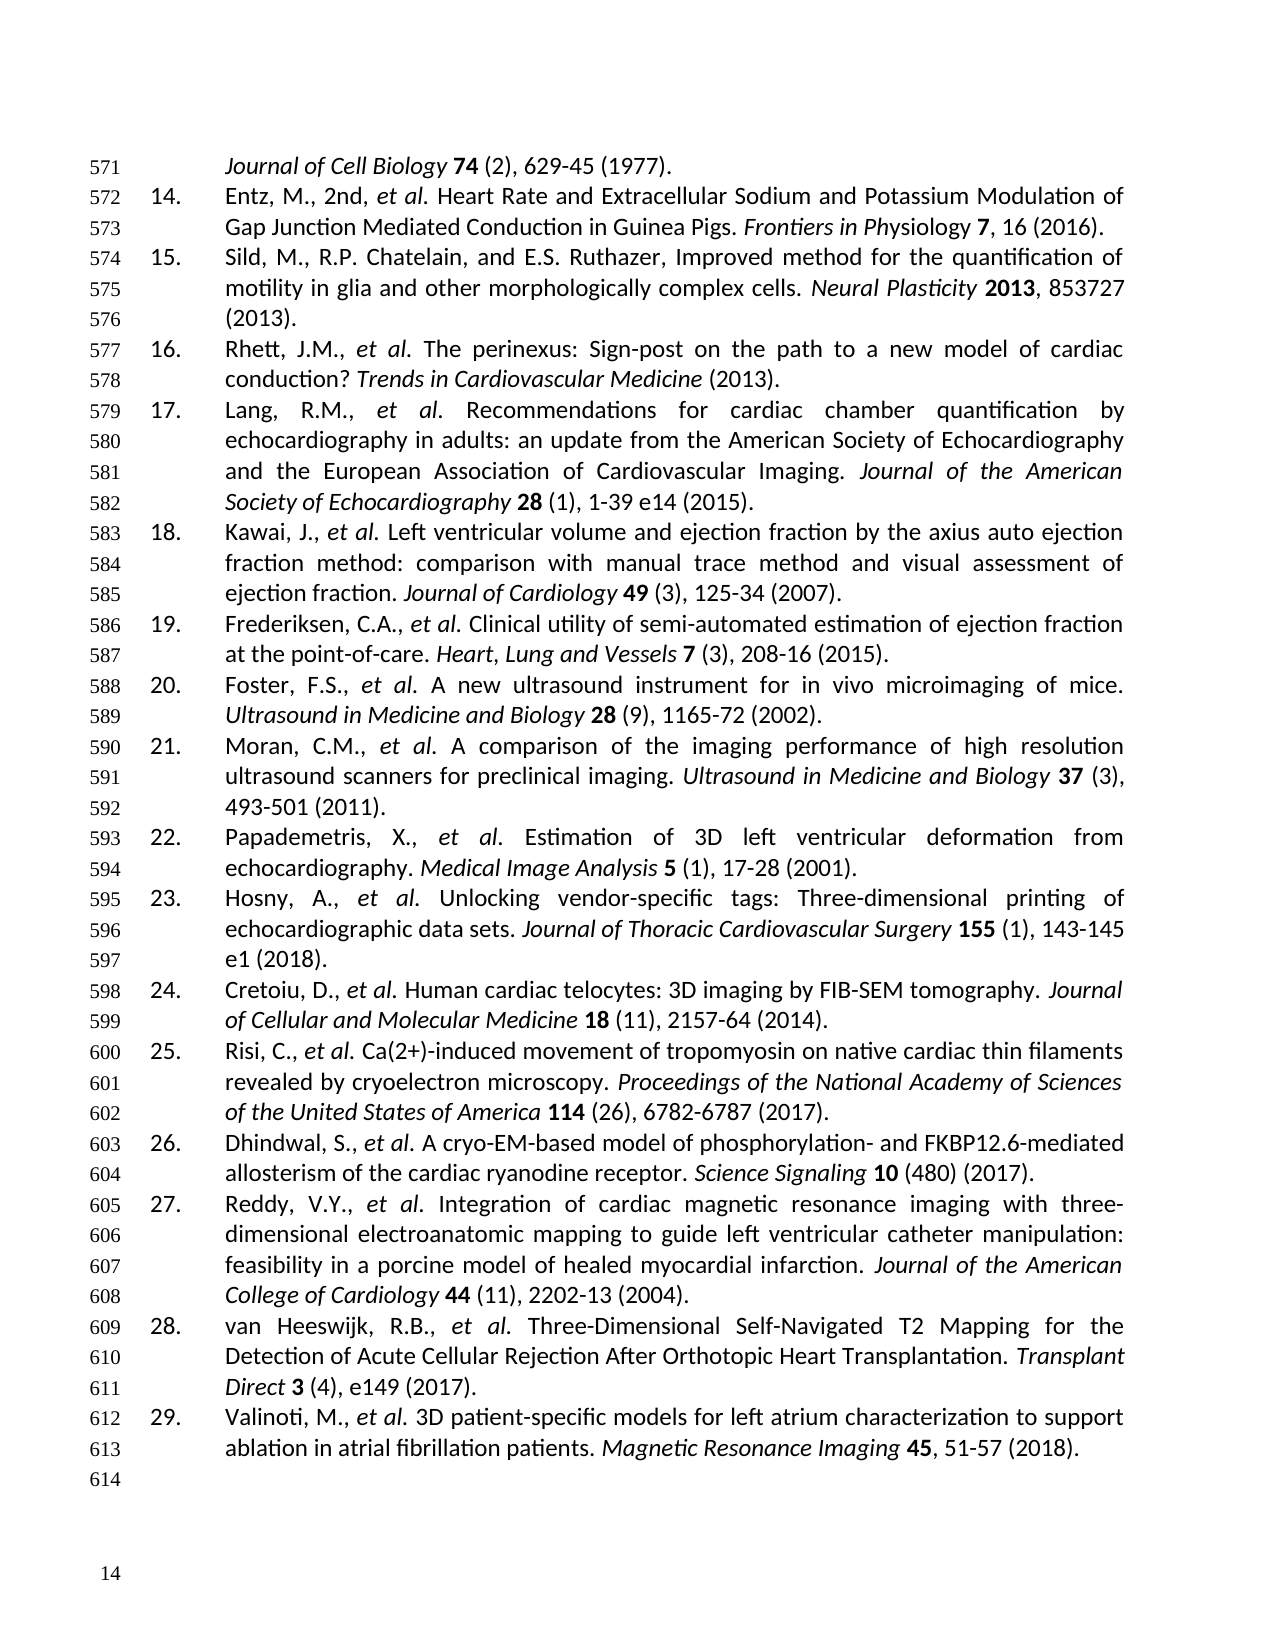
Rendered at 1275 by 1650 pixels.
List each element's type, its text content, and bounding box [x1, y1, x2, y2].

text 25. Risi, C., et al. Ca(2+)-induced movement of tropomyosin on native cardiac thin filaments revealed by cryoelectron microscopy. Proceedings of the National Academy of Sciences of the United States of America 114 (26), 6782-6787 (2017). [150, 1035, 1125, 1127]
text 16. Rhett, J.M., et al. The perinexus: Sign-post on the path to a new model of cardiac conduction? Trends in Cardiovascular Medicine (2013). [150, 333, 1125, 394]
text 17. Lang, R.M., et al. Recommendations for cardiac chamber quantification by echocardiography in adults: an update from the American Society of Echocardiography and the European Association of Cardiovascular Imaging. Journal of the American Society of Echocardiography 28 (1), 1-39 e14 (2015). [150, 394, 1125, 516]
text 22. Papademetris, X., et al. Estimation of 3D left ventricular deformation from echocardiography. Medical Image Analysis 5 (1), 17-28 (2001). [150, 821, 1125, 882]
text 28. van Heeswijk, R.B., et al. Three-Dimensional Self-Navigated T2 Mapping for the Detection of Acute Cellular Rejection After Orthotopic Heart Transplantation. Transplant Direct 3 (4), e149 (2017). [150, 1310, 1125, 1401]
text 21. Moran, C.M., et al. A comparison of the imaging performance of high resolution ultrasound scanners for preclinical imaging. Ultrasound in Medicine and Biology 37 (3), 493-501 (2011). [150, 730, 1125, 821]
text 27. Reddy, V.Y., et al. Integration of cardiac magnetic resonance imaging with three-dimensional electroanatomic mapping to guide left ventricular catheter manipulation: feasibility in a porcine model of healed myocardial infarction. Journal of the American College of Cardiology 44 (11), 2202-13 (2004). [150, 1188, 1125, 1310]
text 20. Foster, F.S., et al. A new ultrasound instrument for in vivo microimaging of mice. Ultrasound in Medicine and Biology 28 (9), 1165-72 (2002). [150, 669, 1125, 730]
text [150, 150, 1125, 181]
text 23. Hosny, A., et al. Unlocking vendor-specific tags: Three-dimensional printing of echocardiographic data sets. Journal of Thoracic Cardiovascular Surgery 155 (1), 143-145 e1 (2018). [150, 882, 1125, 974]
text 15. Sild, M., R.P. Chatelain, and E.S. Ruthazer, Improved method for the quantification of motility in glia and other morphologically complex cells. Neural Plasticity 2013, 853727 (2013). [150, 242, 1125, 333]
text 18. Kawai, J., et al. Left ventricular volume and ejection fraction by the axius auto ejection fraction method: comparison with manual trace method and visual assessment of ejection fraction. Journal of Cardiology 49 (3), 125-34 (2007). [150, 516, 1125, 608]
text 29. Valinoti, M., et al. 3D patient-specific models for left atrium characterization to support ablation in atrial fibrillation patients. Magnetic Resonance Imaging 45, 51-57 (2018). [150, 1401, 1125, 1462]
text 26. Dhindwal, S., et al. A cryo-EM-based model of phosphorylation- and FKBP12.6-mediated allosterism of the cardiac ryanodine receptor. Science Signaling 10 (480) (2017). [150, 1127, 1125, 1188]
text 14. Entz, M., 2nd, et al. Heart Rate and Extracellular Sodium and Potassium Modulation of Gap Junction Mediated Conduction in Guinea Pigs. Frontiers in Physiology 7, 16 (2016). [150, 181, 1125, 242]
text 19. Frederiksen, C.A., et al. Clinical utility of semi-automated estimation of ejection fraction at the point-of-care. Heart, Lung and Vessels 7 (3), 208-16 (2015). [150, 608, 1125, 669]
text 24. Cretoiu, D., et al. Human cardiac telocytes: 3D imaging by FIB-SEM tomography. Journal of Cellular and Molecular Medicine 18 (11), 2157-64 (2014). [150, 974, 1125, 1035]
